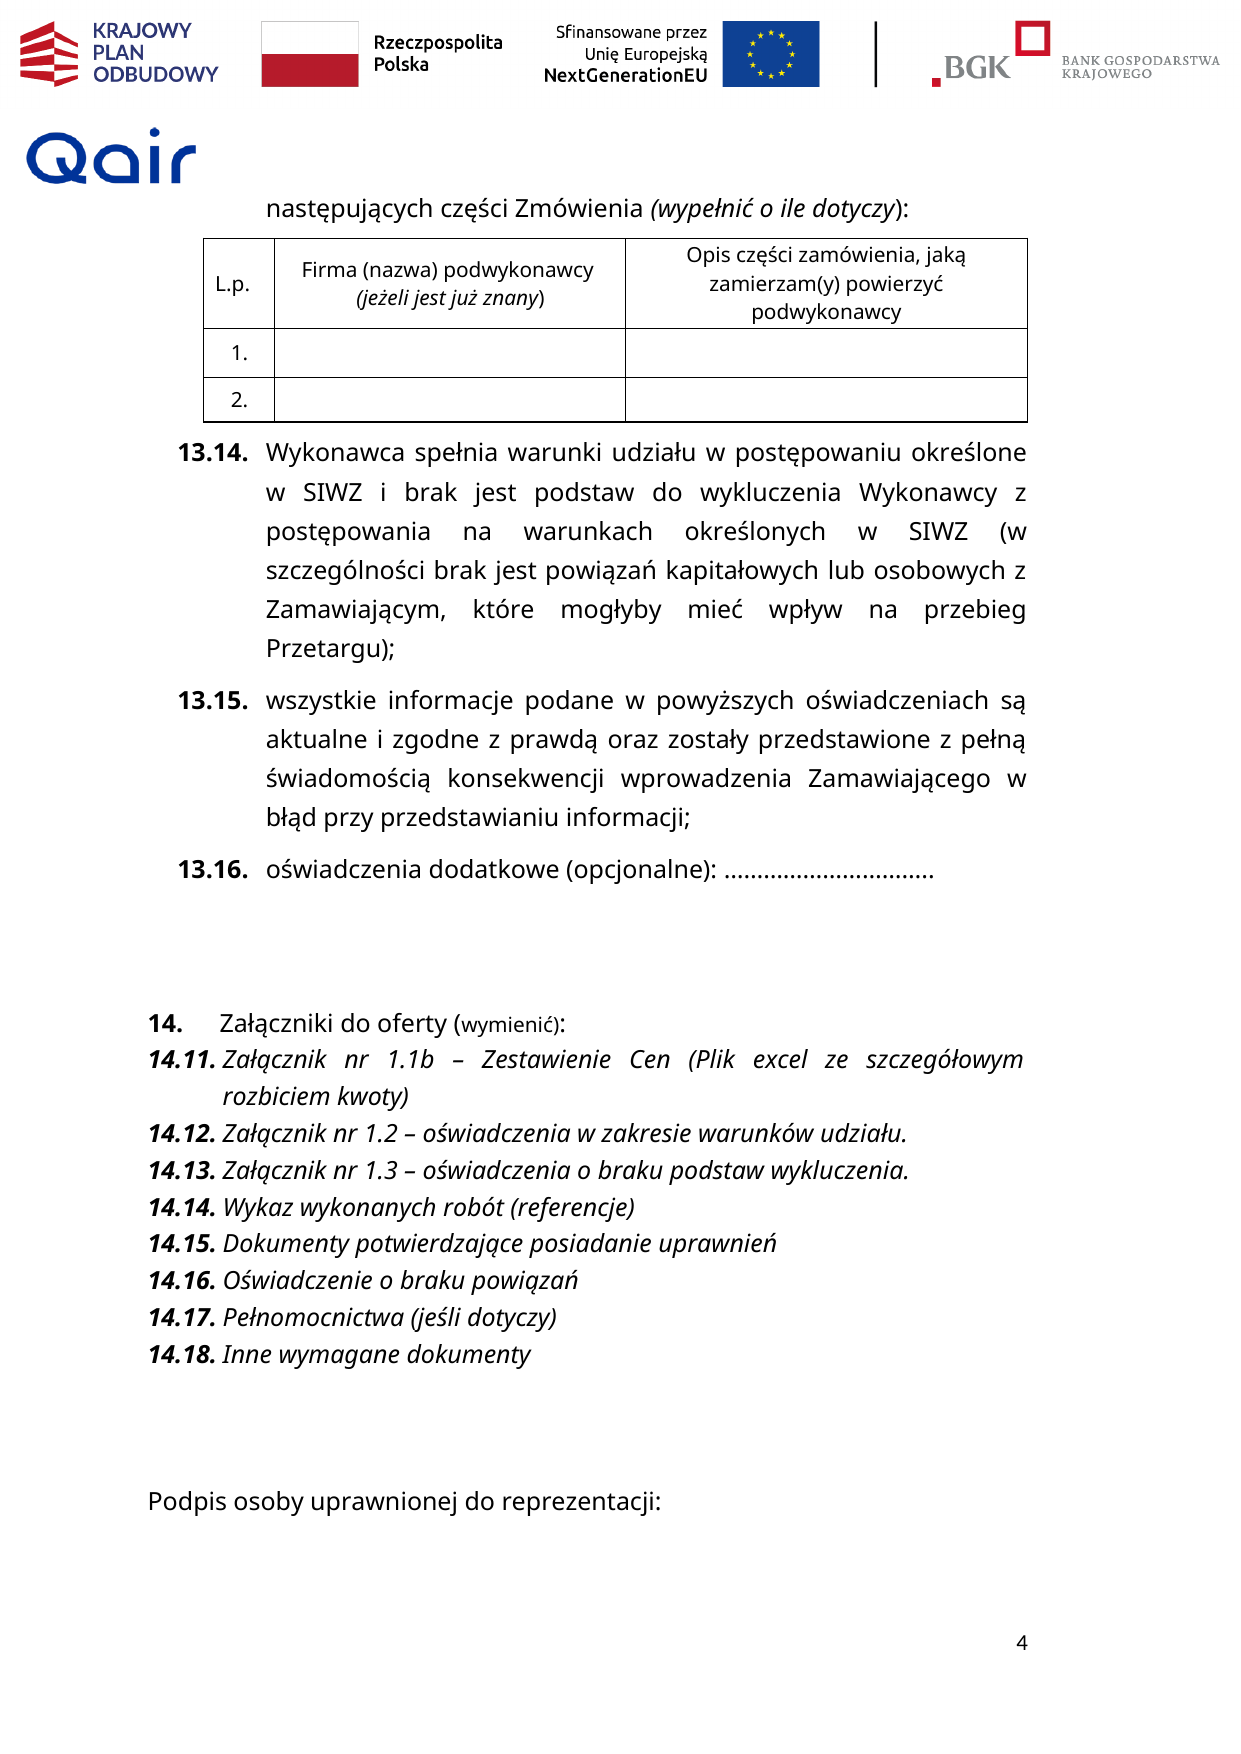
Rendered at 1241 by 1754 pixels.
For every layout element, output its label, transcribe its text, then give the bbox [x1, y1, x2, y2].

text Podpis osoby uprawnionej do reprezentacji: [147, 1483, 1027, 1517]
table_cell [626, 378, 1027, 421]
list zamierzamy powierzyć podwykonawcom wykonanie następujących części Zmówienia (wypełnić o ile dotyczy): [192, 191, 1027, 225]
table_cell 1. [204, 329, 274, 377]
table_header L.p. [204, 239, 274, 328]
table_cell [275, 378, 625, 421]
table_cell [626, 329, 1027, 377]
list Załącznik nr 1.2 – oświadczenia w zakresie warunków udziału. [147, 1116, 1027, 1150]
list Wykonawca spełnia warunki udziału w postępowaniu określone w SIWZ i brak jest podstaw do wykluczenia Wykonawcy z postępowania na warunkach określonych w SIWZ (w szczególności brak jest powiązań kapitałowych lub osobowych z Zamawiającym, które mogłyby mieć wpływ na przebieg Przetargu); [177, 435, 1027, 665]
table_cell [275, 329, 625, 377]
list Oświadczenie o braku powiązań [147, 1263, 1027, 1297]
list Dokumenty potwierdzające posiadanie uprawnień [147, 1226, 1027, 1260]
table_header Opis części zamówienia, jaką zamierzam(y) powierzyć podwykonawcy [626, 239, 1027, 328]
list Załącznik nr 1.3 – oświadczenia o braku podstaw wykluczenia. [147, 1152, 1027, 1186]
list wszystkie informacje podane w powyższych oświadczeniach są aktualne i zgodne z prawdą oraz zostały przedstawione z pełną świadomością konsekwencji wprowadzenia Zamawiającego w błąd przy przedstawianiu informacji; [177, 682, 1027, 834]
list Wykaz wykonanych robót (referencje) [147, 1189, 1027, 1223]
list Inne wymagane dokumenty [147, 1336, 1027, 1370]
list oświadczenia dodatkowe (opcjonalne): ………………………….. [177, 852, 1027, 886]
picture [26, 127, 196, 184]
list Pełnomocnictwa (jeśli dotyczy) [147, 1299, 1027, 1333]
list Załącznik nr 1.1b – Zestawienie Cen (Plik excel ze szczegółowym rozbiciem kwoty) [147, 1042, 1027, 1113]
list Załączniki do oferty (wymienić): [147, 1005, 1027, 1039]
table_cell 2. [204, 378, 274, 421]
table_header Firma (nazwa) podwykonawcy (jeżeli jest już znany) [275, 239, 625, 328]
picture [0, 0, 1241, 109]
